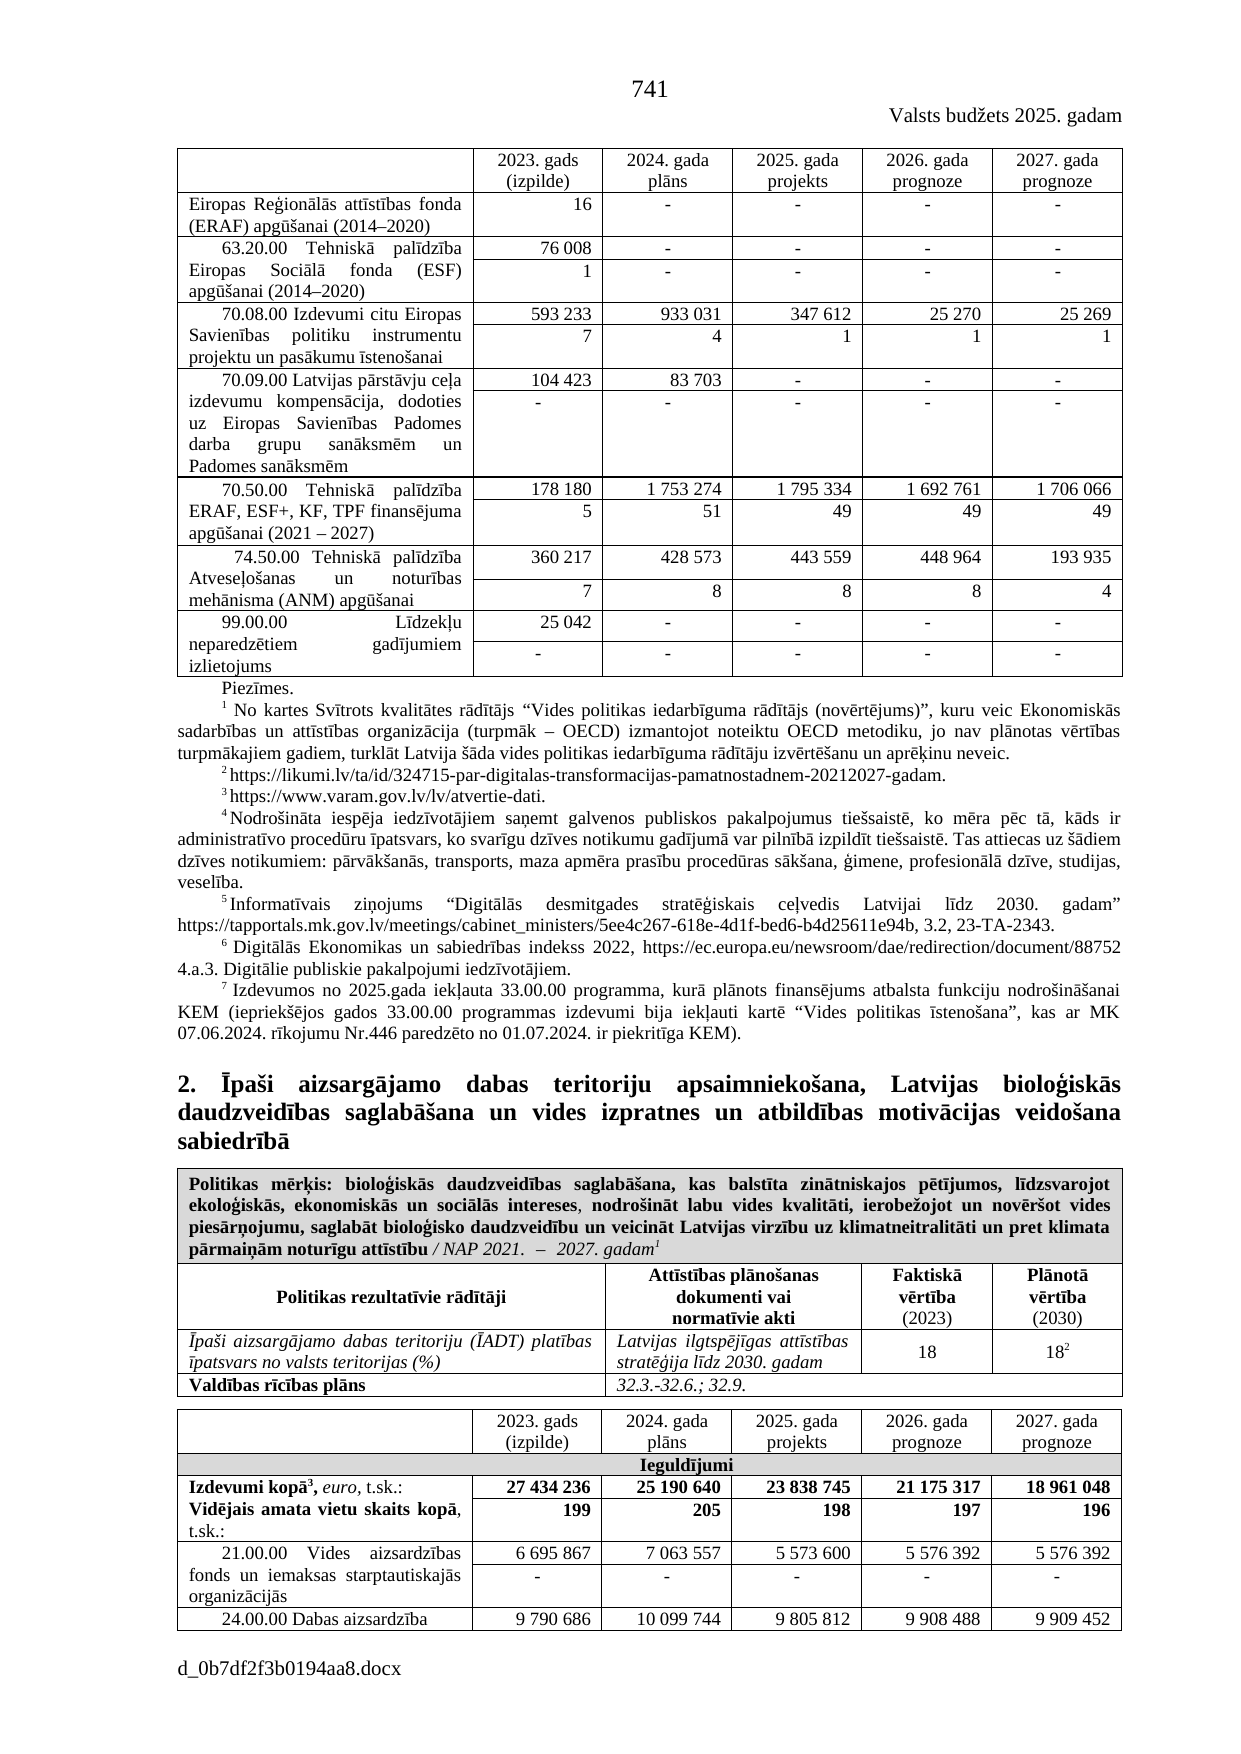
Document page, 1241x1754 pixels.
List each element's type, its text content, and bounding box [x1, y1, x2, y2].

table_cell - [603, 642, 732, 676]
table_cell Izdevumi kopā3, euro, t.sk.: Vidējais amata vietu skaits kopā, t.sk.: [178, 1476, 472, 1541]
table_cell 74.50.00 Tehniskā palīdzība Atveseļošanas un noturības mehānisma (ANM) apgūšanai [178, 546, 473, 610]
table_cell - [863, 369, 992, 390]
table_cell 104 423 [474, 369, 602, 390]
table_header [178, 1410, 472, 1453]
table_cell 9 805 812 [732, 1608, 861, 1629]
table_cell Faktiskā vērtība (2023) [862, 1264, 992, 1329]
table_cell - [733, 391, 862, 476]
table_cell 9 909 452 [992, 1608, 1121, 1629]
table_cell 21 175 317 [862, 1476, 991, 1498]
text 2. Īpaši aizsargājamo dabas teritoriju apsaimniekošana, Latvijas bioloģiskās daudzveidības saglabāšana un vides izpratnes un atbildības motivācijas veidošana sabiedrībā [177, 1069, 1122, 1155]
text 1 No kartes Svītrots kvalitātes rādītājs “Vides politikas iedarbīguma rādītājs (novērtējums)”, kuru veic Ekonomiskās sadarbības un attīstības organizācija (turpmāk – OECD) izmantojot noteiktu OECD metodiku, jo nav plānotas vērtības turpmākajiem gadiem, turklāt Latvija šāda vides politikas iedarbīguma rādītāju izvērtēšanu un aprēķinu neveic. [177, 699, 1122, 763]
table_cell 18 [862, 1330, 992, 1373]
table_cell 1 [993, 325, 1122, 367]
table_header 2026. gada prognoze [863, 149, 992, 192]
table_cell - [733, 642, 862, 676]
table_cell 5 573 600 [732, 1542, 861, 1564]
table_cell 1 [863, 325, 992, 367]
table_cell 6 695 867 [473, 1542, 601, 1564]
table_cell 49 [993, 500, 1122, 545]
table_cell - [603, 260, 732, 302]
table_header 2023. gads (izpilde) [473, 1410, 601, 1453]
table_cell - [603, 611, 732, 641]
table_header [178, 149, 473, 192]
table_cell 99.00.00 Līdzekļu neparedzētiem gadījumiem izlietojums [178, 611, 473, 676]
table_header Politikas mērķis: bioloģiskās daudzveidības saglabāšana, kas balstīta zinātniskajos pētījumos, līdzsvarojot ekoloģiskās, ekonomiskās un sociālās intereses, nodrošināt labu vides kvalitāti, ierobežojot un novēršot vides piesārņojumu, saglabāt bioloģisko daudzveidību un veicināt Latvijas virzību uz klimatneitralitāti un pret klimata pārmaiņām noturīgu attīstību / NAP 2021. – 2027. gadam1 [178, 1169, 1122, 1263]
table_header 2023. gads (izpilde) [474, 149, 602, 192]
table_cell 76 008 [474, 237, 602, 259]
table_cell 1 [474, 260, 602, 302]
table_cell - [863, 260, 992, 302]
table_cell - [733, 369, 862, 390]
table_cell 198 [732, 1499, 861, 1541]
table_cell - [863, 237, 992, 259]
table_cell 933 031 [603, 303, 732, 324]
table_cell 8 [733, 580, 862, 610]
table_cell 448 964 [863, 546, 992, 579]
table_header 2027. gada prognoze [993, 149, 1122, 192]
table_cell 1 753 274 [603, 478, 732, 499]
table_cell 360 217 [474, 546, 602, 579]
text Piezīmes. [177, 677, 1122, 699]
table_cell Attīstības plānošanas dokumenti vai normatīvie akti [606, 1264, 861, 1329]
table_cell - [992, 1565, 1121, 1607]
table_cell - [993, 260, 1122, 302]
table_header 2024. gada plāns [602, 1410, 731, 1453]
table_cell - [733, 237, 862, 259]
table_cell 347 612 [733, 303, 862, 324]
table_cell - [863, 642, 992, 676]
table_cell 593 233 [474, 303, 602, 324]
table_cell 83 703 [603, 369, 732, 390]
table_cell - [993, 611, 1122, 641]
table_cell 25 190 640 [602, 1476, 731, 1498]
table_cell 7 063 557 [602, 1542, 731, 1564]
table_cell 428 573 [603, 546, 732, 579]
table_cell 21.00.00 Vides aizsardzības fonds un iemaksas starptautiskajās organizācijās [178, 1542, 472, 1607]
table_cell - [603, 237, 732, 259]
table_cell 24.00.00 Dabas aizsardzība [178, 1608, 472, 1629]
table_cell 9 790 686 [473, 1608, 601, 1629]
table_cell 25 042 [474, 611, 602, 641]
table_cell - [474, 391, 602, 476]
table_cell - [993, 237, 1122, 259]
text 3 https://www.varam.gov.lv/lv/atvertie-dati. [177, 785, 1122, 807]
table_cell Latvijas ilgtspējīgas attīstības stratēģija līdz 2030. gadam [606, 1330, 861, 1373]
table_cell - [603, 193, 732, 236]
table_cell 70.08.00 Izdevumi citu Eiropas Savienības politiku instrumentu projektu un pasākumu īstenošanai [178, 303, 473, 367]
table_cell 205 [602, 1499, 731, 1541]
table_cell 1 795 334 [733, 478, 862, 499]
table_cell - [733, 611, 862, 641]
table_header 2027. gada prognoze [992, 1410, 1121, 1453]
table_cell 7 [474, 580, 602, 610]
table_cell 196 [992, 1499, 1121, 1541]
table_cell 4 [993, 580, 1122, 610]
table_cell 9 908 488 [862, 1608, 991, 1629]
table_cell 49 [733, 500, 862, 545]
table_cell - [862, 1565, 991, 1607]
table_cell 49 [863, 500, 992, 545]
table_cell 8 [603, 580, 732, 610]
table_cell - [602, 1565, 731, 1607]
table_cell 443 559 [733, 546, 862, 579]
text 4 Nodrošināta iespēja iedzīvotājiem saņemt galvenos publiskos pakalpojumus tiešsaistē, ko mēra pēc tā, kāds ir administratīvo procedūru īpatsvars, ko svarīgu dzīves notikumu gadījumā var pilnībā izpildīt tiešsaistē. Tas attiecas uz šādiem dzīves notikumiem: pārvākšanās, transports, maza apmēra prasību procedūras sākšana, ģimene, profesionālā dzīve, studijas, veselība. [177, 807, 1122, 893]
table_cell - [733, 193, 862, 236]
table_cell 70.09.00 Latvijas pārstāvju ceļa izdevumu kompensācija, dodoties uz Eiropas Savienības Padomes darba grupu sanāksmēm un Padomes sanāksmēm [178, 369, 473, 476]
table_cell 10 099 744 [602, 1608, 731, 1629]
table_header 2026. gada prognoze [862, 1410, 991, 1453]
table_cell - [603, 391, 732, 476]
table_header 2024. gada plāns [603, 149, 732, 192]
table_cell Ieguldījumi [178, 1454, 1121, 1475]
table_cell 23 838 745 [732, 1476, 861, 1498]
table_cell 32.3.-32.6.; 32.9. [606, 1374, 1122, 1396]
text 6 Digitālās Ekonomikas un sabiedrības indekss 2022, https://ec.europa.eu/newsroom/dae/redirection/document/88752 4.a.3. Digitālie publiskie pakalpojumi iedzīvotājiem. [177, 936, 1122, 979]
table_header 2025. gada projekts [733, 149, 862, 192]
table_cell Īpaši aizsargājamo dabas teritoriju (ĪADT) platības īpatsvars no valsts teritorijas (%) [178, 1330, 605, 1373]
table_cell 182 [993, 1330, 1122, 1373]
table_cell 5 [474, 500, 602, 545]
text 7 Izdevumos no 2025.gada iekļauta 33.00.00 programma, kurā plānots finansējums atbalsta funkciju nodrošināšanai KEM (iepriekšējos gados 33.00.00 programmas izdevumi bija iekļauti kartē “Vides politikas īstenošana”, kas ar MK 07.06.2024. rīkojumu Nr.446 paredzēto no 01.07.2024. ir piekritīga KEM). [177, 979, 1122, 1044]
table_cell 199 [473, 1499, 601, 1541]
table_cell 178 180 [474, 478, 602, 499]
table_cell 51 [603, 500, 732, 545]
table_header 2025. gada projekts [732, 1410, 861, 1453]
table_cell 27 434 236 [473, 1476, 601, 1498]
table_cell - [993, 369, 1122, 390]
table_cell 18 961 048 [992, 1476, 1121, 1498]
text 2 https://likumi.lv/ta/id/324715-par-digitalas-transformacijas-pamatnostadnem-20212027-gadam. [177, 763, 1122, 785]
table_cell 1 692 761 [863, 478, 992, 499]
table_cell 5 576 392 [862, 1542, 991, 1564]
table_cell 1 706 066 [993, 478, 1122, 499]
table_cell Valdības rīcības plāns [178, 1374, 605, 1396]
table_cell - [993, 642, 1122, 676]
table_cell 70.50.00 Tehniskā palīdzība ERAF, ESF+, KF, TPF finansējuma apgūšanai (2021 – 2027) [178, 478, 473, 545]
table_cell - [863, 391, 992, 476]
table_cell 25 270 [863, 303, 992, 324]
table_cell - [863, 193, 992, 236]
table_cell - [993, 193, 1122, 236]
table_cell 7 [474, 325, 602, 367]
table_cell 193 935 [993, 546, 1122, 579]
table_cell 1 [733, 325, 862, 367]
table_cell Politikas rezultatīvie rādītāji [178, 1264, 605, 1329]
table_cell 197 [862, 1499, 991, 1541]
table_cell 63.20.00 Tehniskā palīdzība Eiropas Sociālā fonda (ESF) apgūšanai (2014–2020) [178, 237, 473, 302]
table_cell 16 [474, 193, 602, 236]
table_cell 5 576 392 [992, 1542, 1121, 1564]
table_cell - [733, 260, 862, 302]
table_cell - [993, 391, 1122, 476]
table_cell - [732, 1565, 861, 1607]
text 5 Informatīvais ziņojums “Digitālās desmitgades stratēģiskais ceļvedis Latvijai līdz 2030. gadam” https://tapportals.mk.gov.lv/meetings/cabinet_ministers/5ee4c267-618e-4d1f-bed6-b4d25611e94b, 3.2, 23-TA-2343. [177, 893, 1122, 936]
table_cell Plānotā vērtība (2030) [993, 1264, 1122, 1329]
table_cell - [474, 642, 602, 676]
table_cell 4 [603, 325, 732, 367]
table_cell 25 269 [993, 303, 1122, 324]
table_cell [178, 193, 473, 236]
table_cell - [863, 611, 992, 641]
table_cell 8 [863, 580, 992, 610]
table_cell - [473, 1565, 601, 1607]
